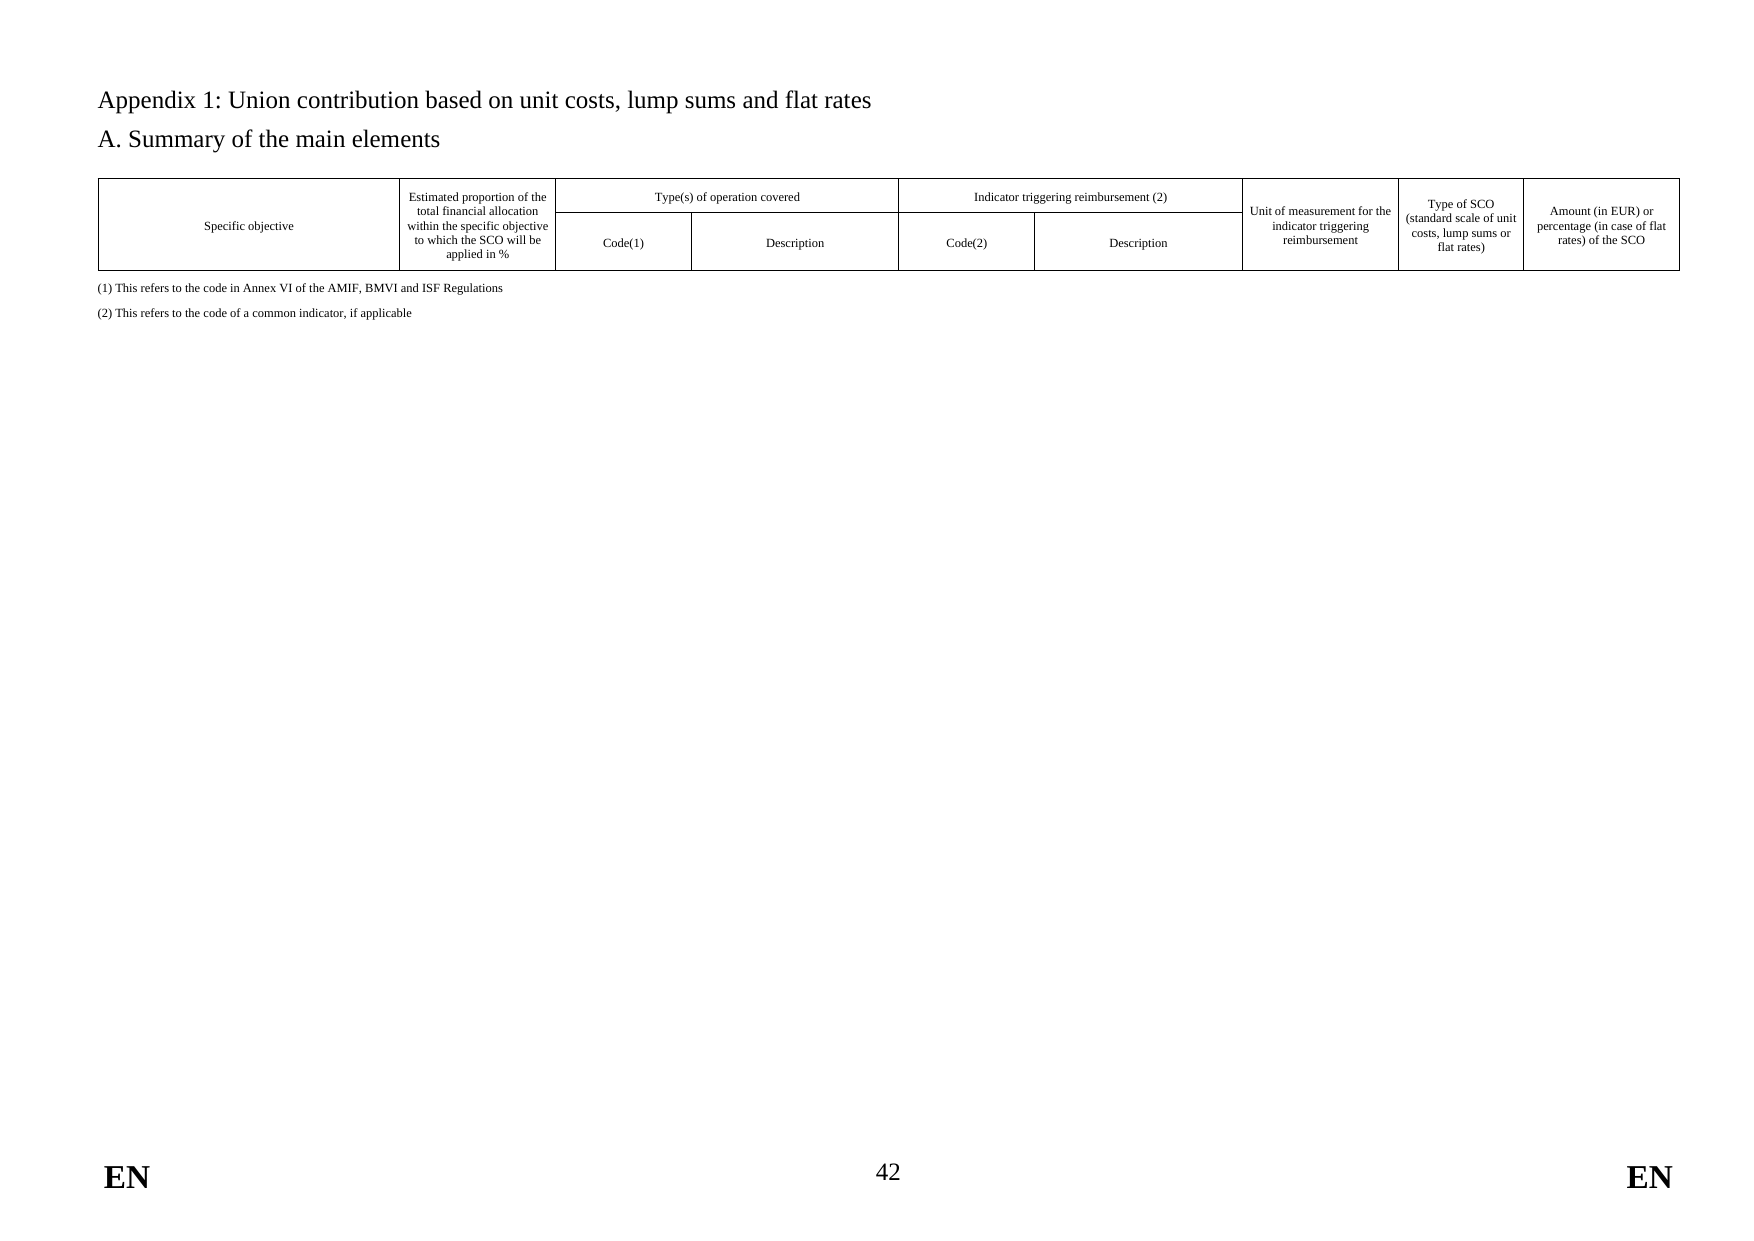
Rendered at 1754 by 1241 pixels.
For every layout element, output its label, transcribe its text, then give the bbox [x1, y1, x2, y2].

table_header Amount (in EUR) or percentage (in case of flat rates) of the SCO [1524, 179, 1679, 270]
table_header Specific objective [99, 179, 399, 270]
subtitle A. Summary of the main elements [97, 124, 1679, 153]
table_header Type(s) of operation covered [556, 179, 898, 212]
text (1) This refers to the code in Annex VI of the AMIF, BMVI and ISF Regulations [97, 281, 1679, 296]
subtitle Appendix 1: Union contribution based on unit costs, lump sums and flat rates [97, 85, 1679, 114]
text (2) This refers to the code of a common indicator, if applicable [97, 306, 1679, 320]
table_cell Description [692, 213, 898, 270]
table_header Type of SCO (standard scale of unit costs, lump sums or flat rates) [1399, 179, 1523, 270]
table_cell Code(1) [556, 213, 691, 270]
table_cell Code(2) [899, 213, 1034, 270]
table_cell Description [1035, 213, 1242, 270]
table_header Indicator triggering reimbursement (2) [899, 179, 1242, 212]
table_header Estimated proportion of the total financial allocation within the specific objective to which the SCO will be applied in % [400, 179, 555, 270]
table_header Unit of measurement for the indicator triggering reimbursement [1243, 179, 1398, 270]
